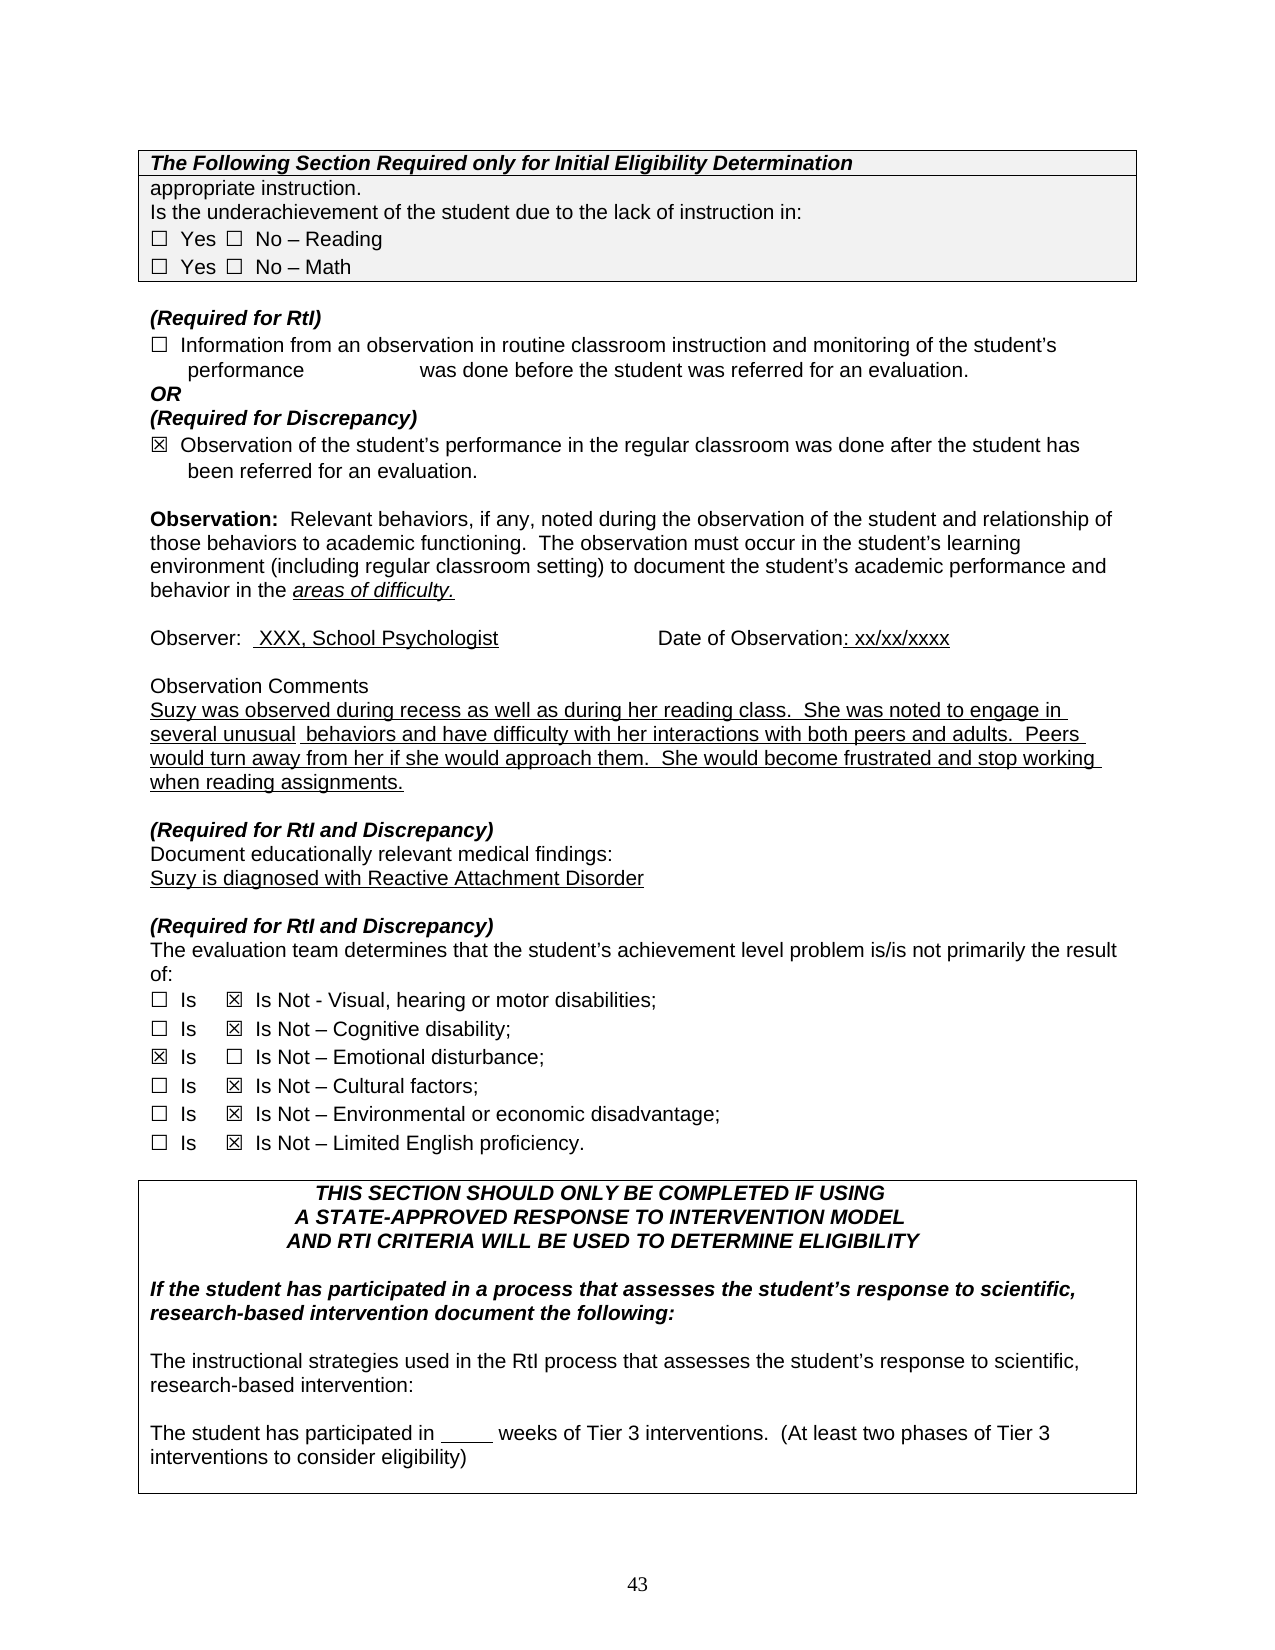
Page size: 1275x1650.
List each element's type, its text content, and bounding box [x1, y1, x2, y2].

text Observation Comments [150, 674, 1125, 698]
text OR [150, 382, 1125, 406]
text ☐ Information from an observation in routine classroom instruction and monitoring of the student’s performance was done before the student was referred for an evaluation. [150, 330, 1125, 382]
text ☒ Is ☐ Is Not – Emotional disturbance; [150, 1042, 1125, 1071]
text Observation: Relevant behaviors, if any, noted during the observation of the student and relationship of those behaviors to academic functioning. The observation must occur in the student’s learning environment (including regular classroom setting) to document the student’s academic performance and behavior in the areas of difficulty. [150, 506, 1125, 602]
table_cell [139, 176, 1136, 281]
text ☐ Is ☒ Is Not - Visual, hearing or motor disabilities; [150, 986, 1125, 1014]
text (Required for RtI and Discrepancy) [150, 818, 1125, 842]
text ☐ Is ☒ Is Not – Environmental or economic disadvantage; [150, 1099, 1125, 1128]
text (Required for RtI and Discrepancy) [150, 914, 1125, 938]
text ☐ Is ☒ Is Not – Cognitive disability; [150, 1014, 1125, 1042]
text The evaluation team determines that the student’s achievement level problem is/is not primarily the result of: [150, 938, 1125, 986]
text Observer: XXX, School Psychologist Date of Observation: xx/xx/xxxx [150, 626, 1125, 650]
text (Required for RtI) [150, 306, 1125, 330]
text Suzy is diagnosed with Reactive Attachment Disorder [150, 866, 1125, 890]
text Suzy was observed during recess as well as during her reading class. She was noted to engage in several unusual behaviors and have difficulty with her interactions with both peers and adults. Peers would turn away from her if she would approach them. She would become frustrated and stop working when reading assignments. [150, 698, 1125, 794]
table_header The Following Section Required only for Initial Eligibility Determination [139, 151, 1136, 175]
text ☐ Is ☒ Is Not – Limited English proficiency. [150, 1128, 1125, 1156]
text ☒ Observation of the student’s performance in the regular classroom was done after the student has been referred for an evaluation. [150, 430, 1125, 482]
text (Required for Discrepancy) [150, 406, 1125, 430]
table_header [139, 1181, 1136, 1493]
text Document educationally relevant medical findings: [150, 842, 1125, 866]
text ☐ Is ☒ Is Not – Cultural factors; [150, 1071, 1125, 1099]
